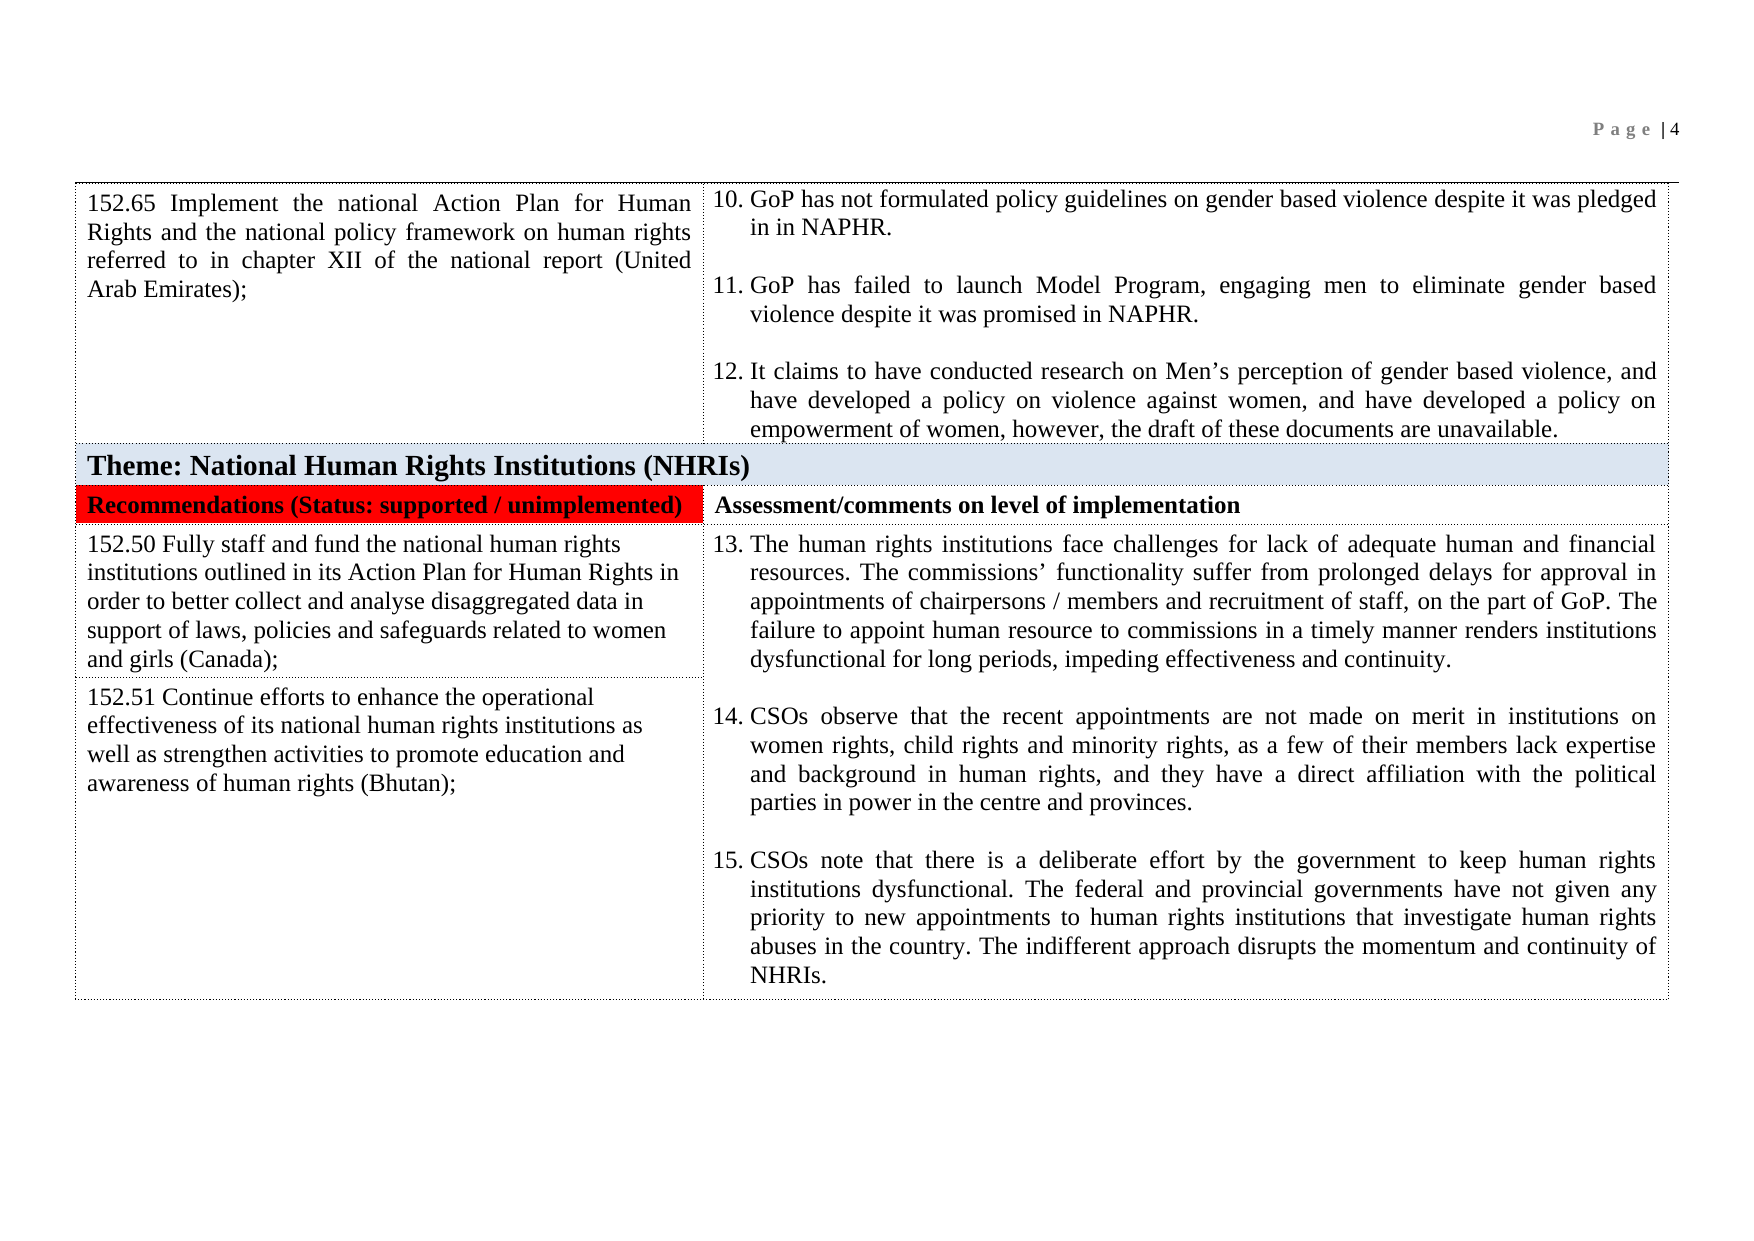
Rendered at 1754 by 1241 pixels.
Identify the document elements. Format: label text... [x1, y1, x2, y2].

table_cell Assessment/comments on level of implementation [703, 485, 1669, 523]
table_cell The human rights institutions face challenges for lack of adequate human and financial resources. The commissions’ functionality suffer from prolonged delays for approval in appointments of chairpersons / members and recruitment of staff, on the part of GoP. The failure to appoint human resource to commissions in a timely manner renders institutions dysfunctional for long periods, impeding effectiveness and continuity. CSOs observe that the recent appointments are not made on merit in institutions on women rights, child rights and minority rights, as a few of their members lack expertise and background in human rights, and they have a direct affiliation with the political parties in power in the centre and provinces. CSOs note that there is a deliberate effort by the government to keep human rights institutions dysfunctional. The federal and provincial governments have not given any priority to new appointments to human rights institutions that investigate human rights abuses in the country. The indifferent approach disrupts the momentum and continuity of NHRIs. National Commission for Human Rights (NCHR) is dormant since June 2019 owing to pending appointments of its chairperson and members. National Commission on Status of Women (NCSW) remained dysfunctional for a year now. GoP appointed twelve members to serve as members of NCSW in June 2020 without the appointment of a chairperson, though tenure of its proceeding chairperson and members expired in October 2019. National Commission on the Rights of Child (NCRC) is constituted in February 2020 over two and a half years after passage of NCRC Act in September 2017. However, GoP has not provided NCRC with human, financial and administrative resources, which hinders to let it function effectively. GoP has not paid a salary to its members serving for over six months now. National Commission for Minorities is the only body established through an executive order, without taking the National Assembly and Senate into confidence. GoP has failed to introduce enactment giving minorities commission the status of a statutory body, equipped with adequate financial and human resources despite it was promised in NAPHR. [703, 524, 1669, 998]
table_cell Recommendations (Status: supported / unimplemented) [76, 485, 703, 523]
table_cell 152.50 Fully staff and fund the national human rights institutions outlined in its Action Plan for Human Rights in order to better collect and analyse disaggregated data in support of laws, policies and safeguards related to women and girls (Canada); [76, 524, 703, 677]
table_cell 152.65 Implement the national Action Plan for Human Rights and the national policy framework on human rights referred to in chapter XII of the national report (United Arab Emirates); [76, 183, 703, 442]
table_cell Theme: National Human Rights Institutions (NHRIs) [76, 443, 1669, 485]
table_cell 152.51 Continue efforts to enhance the operational effectiveness of its national human rights institutions as well as strengthen activities to promote education and awareness of human rights (Bhutan); [76, 677, 703, 998]
